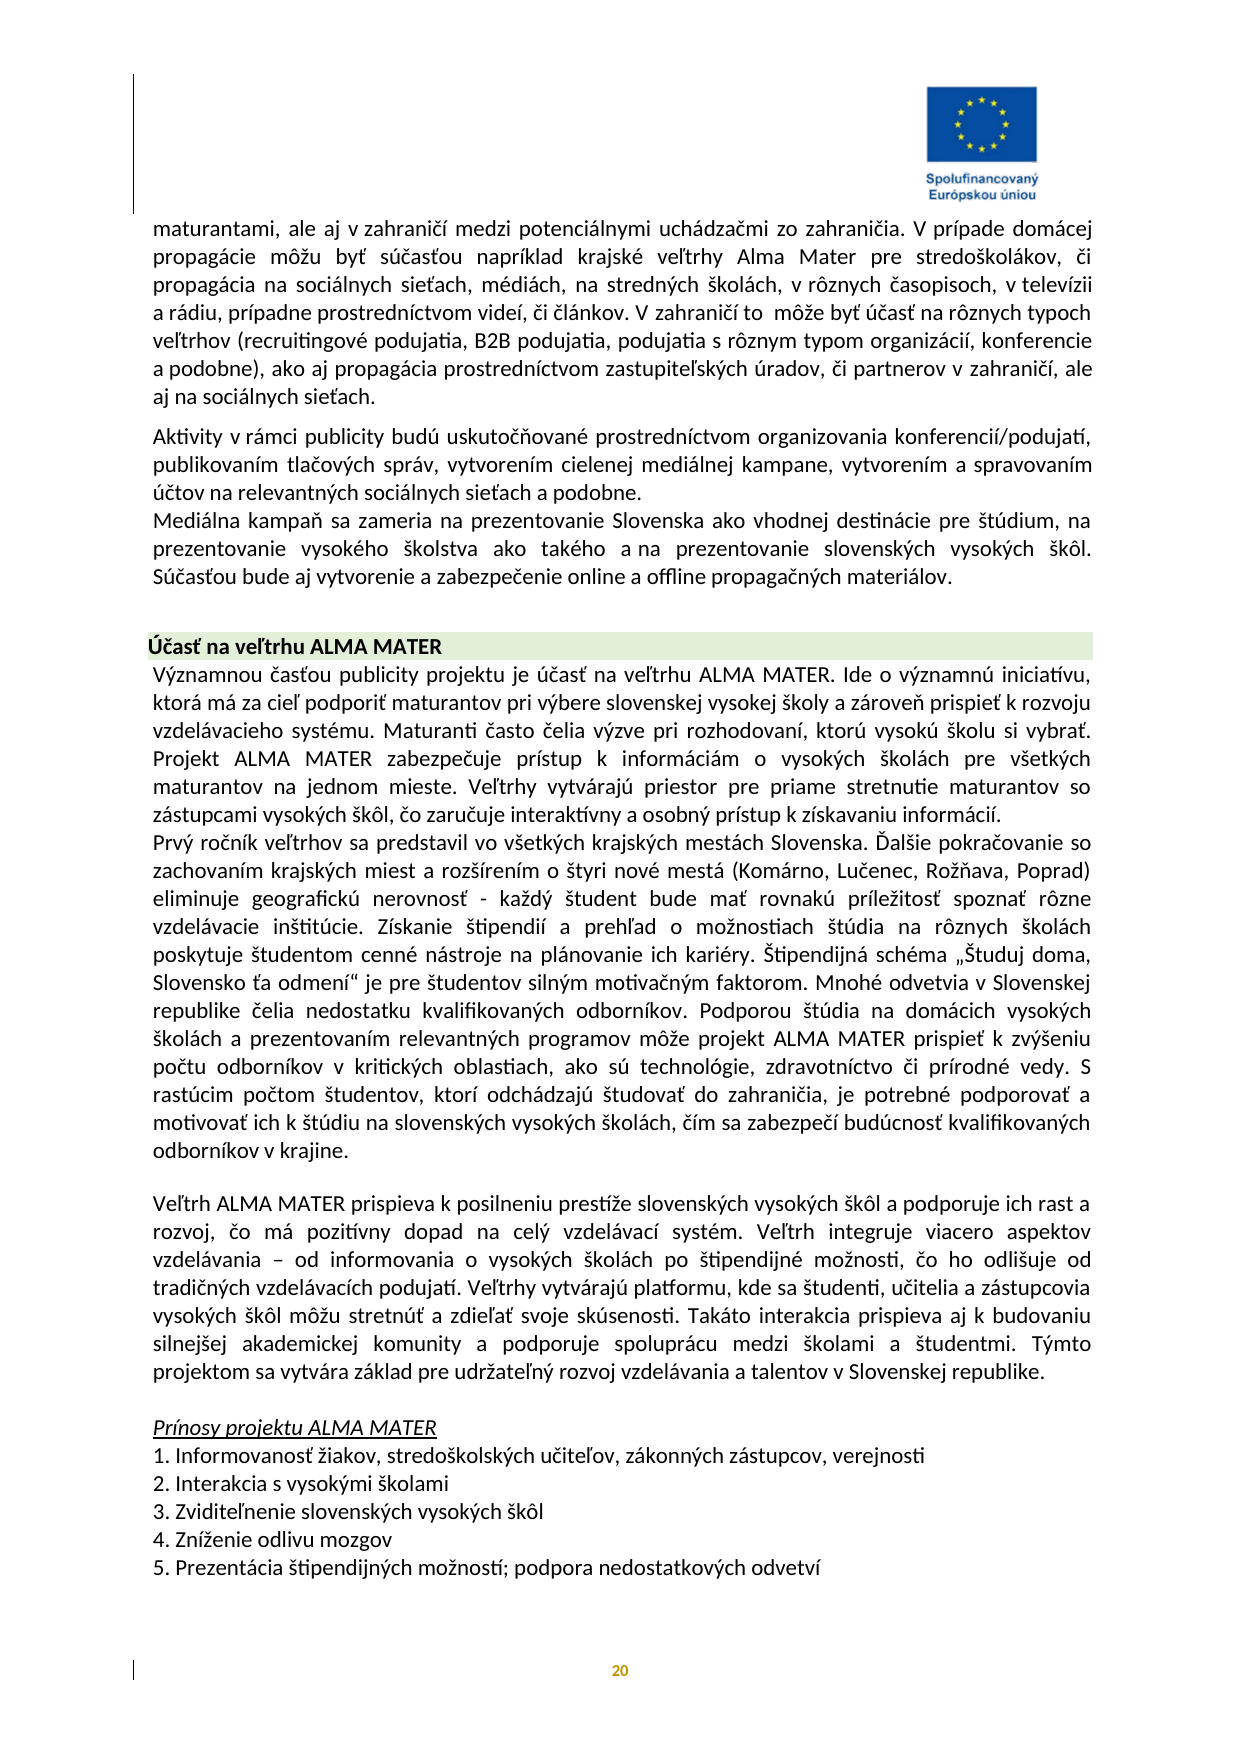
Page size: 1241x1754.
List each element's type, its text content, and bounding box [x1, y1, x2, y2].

subtitle Účasť na veľtrhu ALMA MATER [148, 632, 1093, 660]
text 3. Zviditeľnenie slovenských vysokých škôl [153, 1497, 1093, 1525]
text Mediálna kampaň sa zameria na prezentovanie Slovenska ako vhodnej destinácie pre štúdium, na prezentovanie vysokého školstva ako takého a na prezentovanie slovenských vysokých škôl. Súčasťou bude aj vytvorenie a zabezpečenie online a offline propagačných materiálov. [153, 506, 1093, 591]
text 4. Zníženie odlivu mozgov [153, 1525, 1093, 1553]
picture [914, 73, 1049, 214]
text Veľtrh ALMA MATER prispieva k posilneniu prestíže slovenských vysokých škôl a podporuje ich rast a rozvoj, čo má pozitívny dopad na celý vzdelávací systém. Veľtrh integruje viacero aspektov vzdelávania – od informovania o vysokých školách po štipendijné možnosti, čo ho odlišuje od tradičných vzdelávacích podujatí. Veľtrhy vytvárajú platformu, kde sa študenti, učitelia a zástupcovia vysokých škôl môžu stretnúť a zdieľať svoje skúsenosti. Takáto interakcia prispieva aj k budovaniu silnejšej akademickej komunity a podporuje spoluprácu medzi školami a študentmi. Týmto projektom sa vytvára základ pre udržateľný rozvoj vzdelávania a talentov v Slovenskej republike. [153, 1189, 1093, 1385]
text Prvý ročník veľtrhov sa predstavil vo všetkých krajských mestách Slovenska. Ďalšie pokračovanie so zachovaním krajských miest a rozšírením o štyri nové mestá (Komárno, Lučenec, Rožňava, Poprad) eliminuje geografickú nerovnosť - každý študent bude mať rovnakú príležitosť spoznať rôzne vzdelávacie inštitúcie. Získanie štipendií a prehľad o možnostiach štúdia na rôznych školách poskytuje študentom cenné nástroje na plánovanie ich kariéry. Štipendijná schéma „Študuj doma, Slovensko ťa odmení“ je pre študentov silným motivačným faktorom. Mnohé odvetvia v Slovenskej republike čelia nedostatku kvalifikovaných odborníkov. Podporou štúdia na domácich vysokých školách a prezentovaním relevantných programov môže projekt ALMA MATER prispieť k zvýšeniu počtu odborníkov v kritických oblastiach, ako sú technológie, zdravotníctvo či prírodné vedy. S rastúcim počtom študentov, ktorí odchádzajú študovať do zahraničia, je potrebné podporovať a motivovať ich k štúdiu na slovenských vysokých školách, čím sa zabezpečí budúcnosť kvalifikovaných odborníkov v krajine. [153, 828, 1093, 1164]
text 2. Interakcia s vysokými školami [153, 1469, 1093, 1497]
text Aktivity v rámci publicity budú uskutočňované prostredníctvom organizovania konferencií/podujatí, publikovaním tlačových správ, vytvorením cielenej mediálnej kampane, vytvorením a spravovaním účtov na relevantných sociálnych sieťach a podobne. [153, 422, 1093, 506]
text 1. Informovanosť žiakov, stredoškolských učiteľov, zákonných zástupcov, verejnosti [153, 1441, 1093, 1469]
text Prínosy projektu ALMA MATER [153, 1413, 1093, 1441]
text Významnou časťou publicity projektu je účasť na veľtrhu ALMA MATER. Ide o významnú iniciatívu, ktorá má za cieľ podporiť maturantov pri výbere slovenskej vysokej školy a zároveň prispieť k rozvoju vzdelávacieho systému. Maturanti často čelia výzve pri rozhodovaní, ktorú vysokú školu si vybrať. Projekt ALMA MATER zabezpečuje prístup k informáciám o vysokých školách pre všetkých maturantov na jednom mieste. Veľtrhy vytvárajú priestor pre priame stretnutie maturantov so zástupcami vysokých škôl, čo zaručuje interaktívny a osobný prístup k získavaniu informácií. [153, 660, 1093, 828]
text 5. Prezentácia štipendijných možností; podpora nedostatkových odvetví [153, 1553, 1093, 1581]
